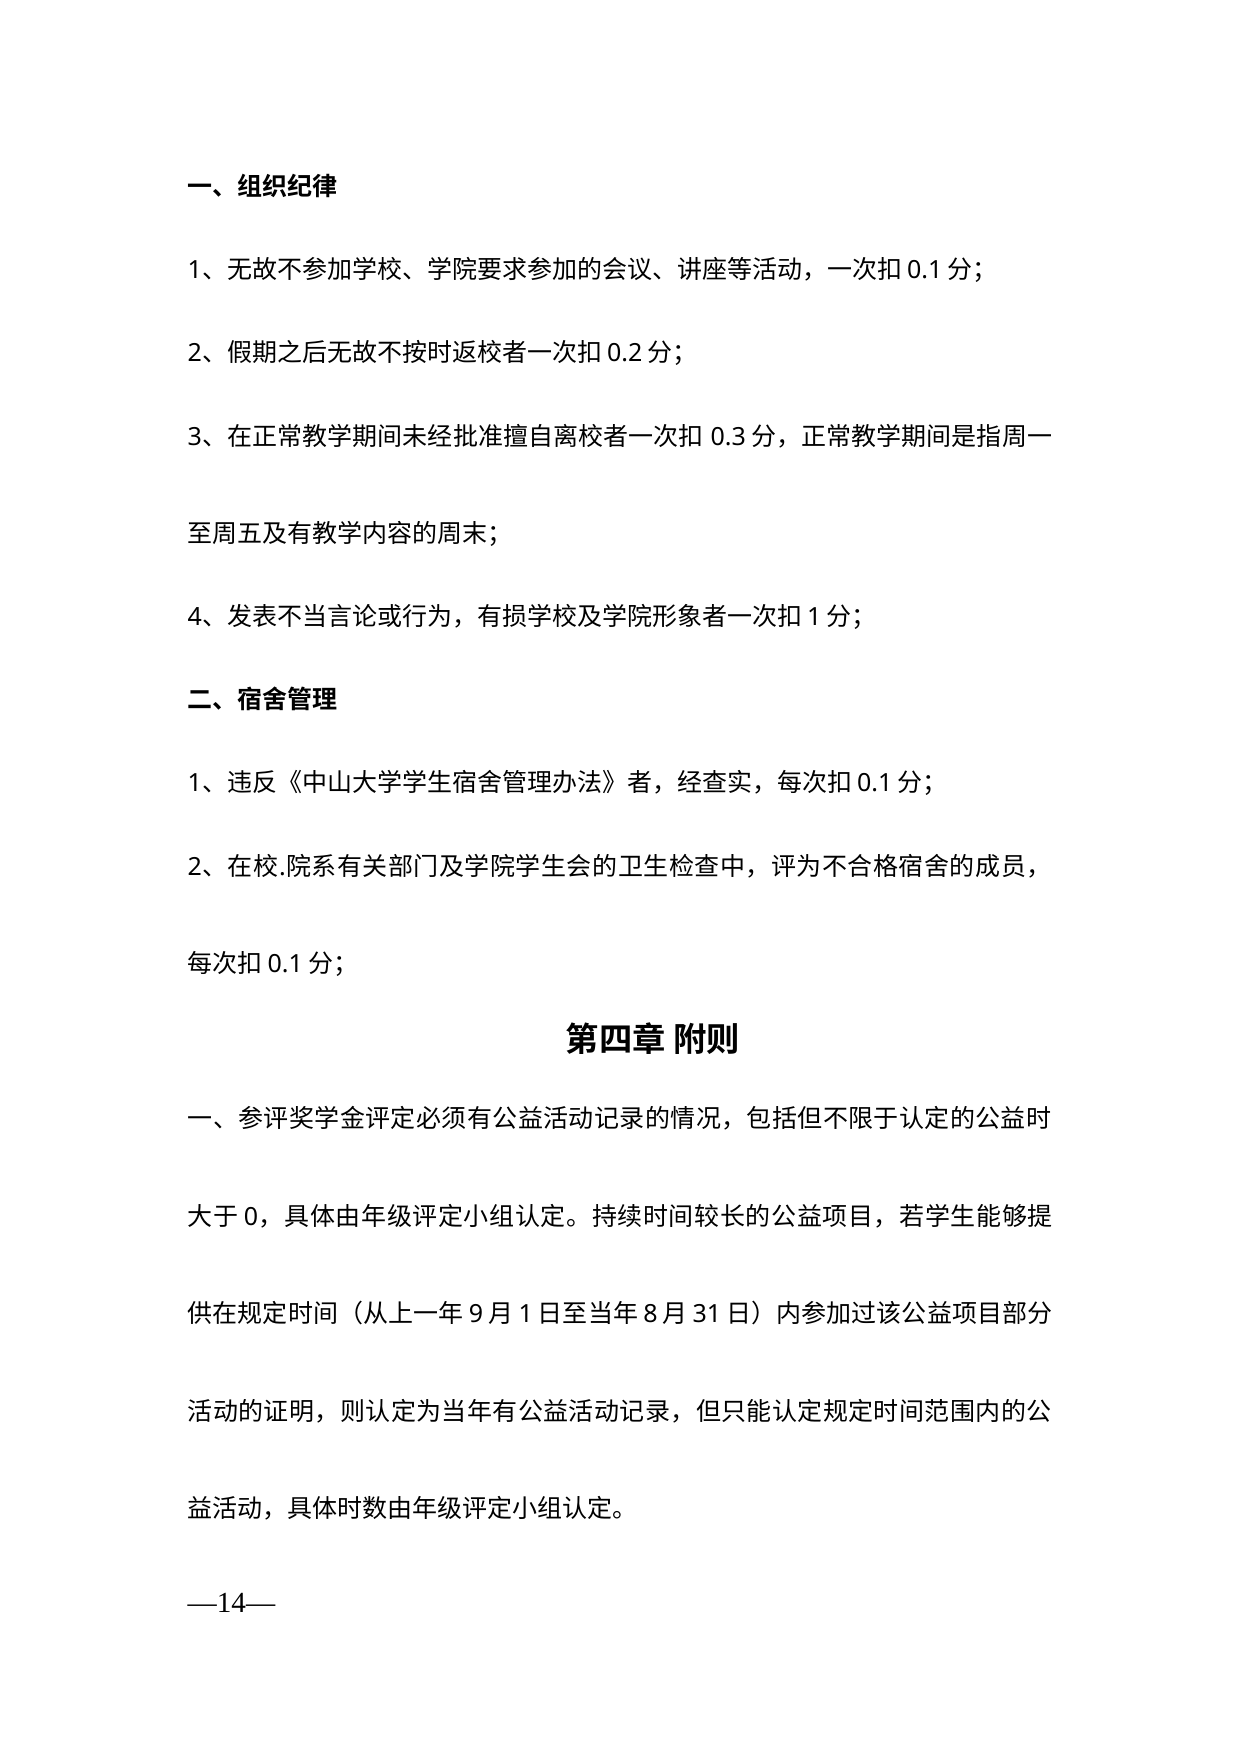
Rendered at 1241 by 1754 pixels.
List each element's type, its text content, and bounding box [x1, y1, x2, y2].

text 第四章 附则 [187, 1012, 1053, 1061]
text 2、假期之后无故不按时返校者一次扣0.2分； [187, 318, 1053, 383]
text 1、无故不参加学校、学院要求参加的会议、讲座等活动，一次扣0.1分； [187, 235, 1053, 300]
text 二、宿舍管理 [187, 665, 1053, 730]
text 1、违反《中山大学学生宿舍管理办法》者，经查实，每次扣0.1分； [187, 748, 1053, 813]
text 4、发表不当言论或行为，有损学校及学院形象者一次扣1分； [187, 582, 1053, 647]
text 一、参评奖学金评定必须有公益活动记录的情况，包括但不限于认定的公益时大于0，具体由年级评定小组认定。持续时间较长的公益项目，若学生能够提供在规定时间（从上一年9月1日至当年8月31日）内参加过该公益项目部分活动的证明，则认定为当年有公益活动记录，但只能认定规定时间范围内的公益活动，具体时数由年级评定小组认定。 [187, 1084, 1053, 1539]
text 2、在校.院系有关部门及学院学生会的卫生检查中，评为不合格宿舍的成员，每次扣0.1分； [187, 832, 1053, 994]
text 一、组织纪律 [187, 152, 1053, 217]
text 3、在正常教学期间未经批准擅自离校者一次扣0.3分，正常教学期间是指周一至周五及有教学内容的周末； [187, 402, 1053, 564]
